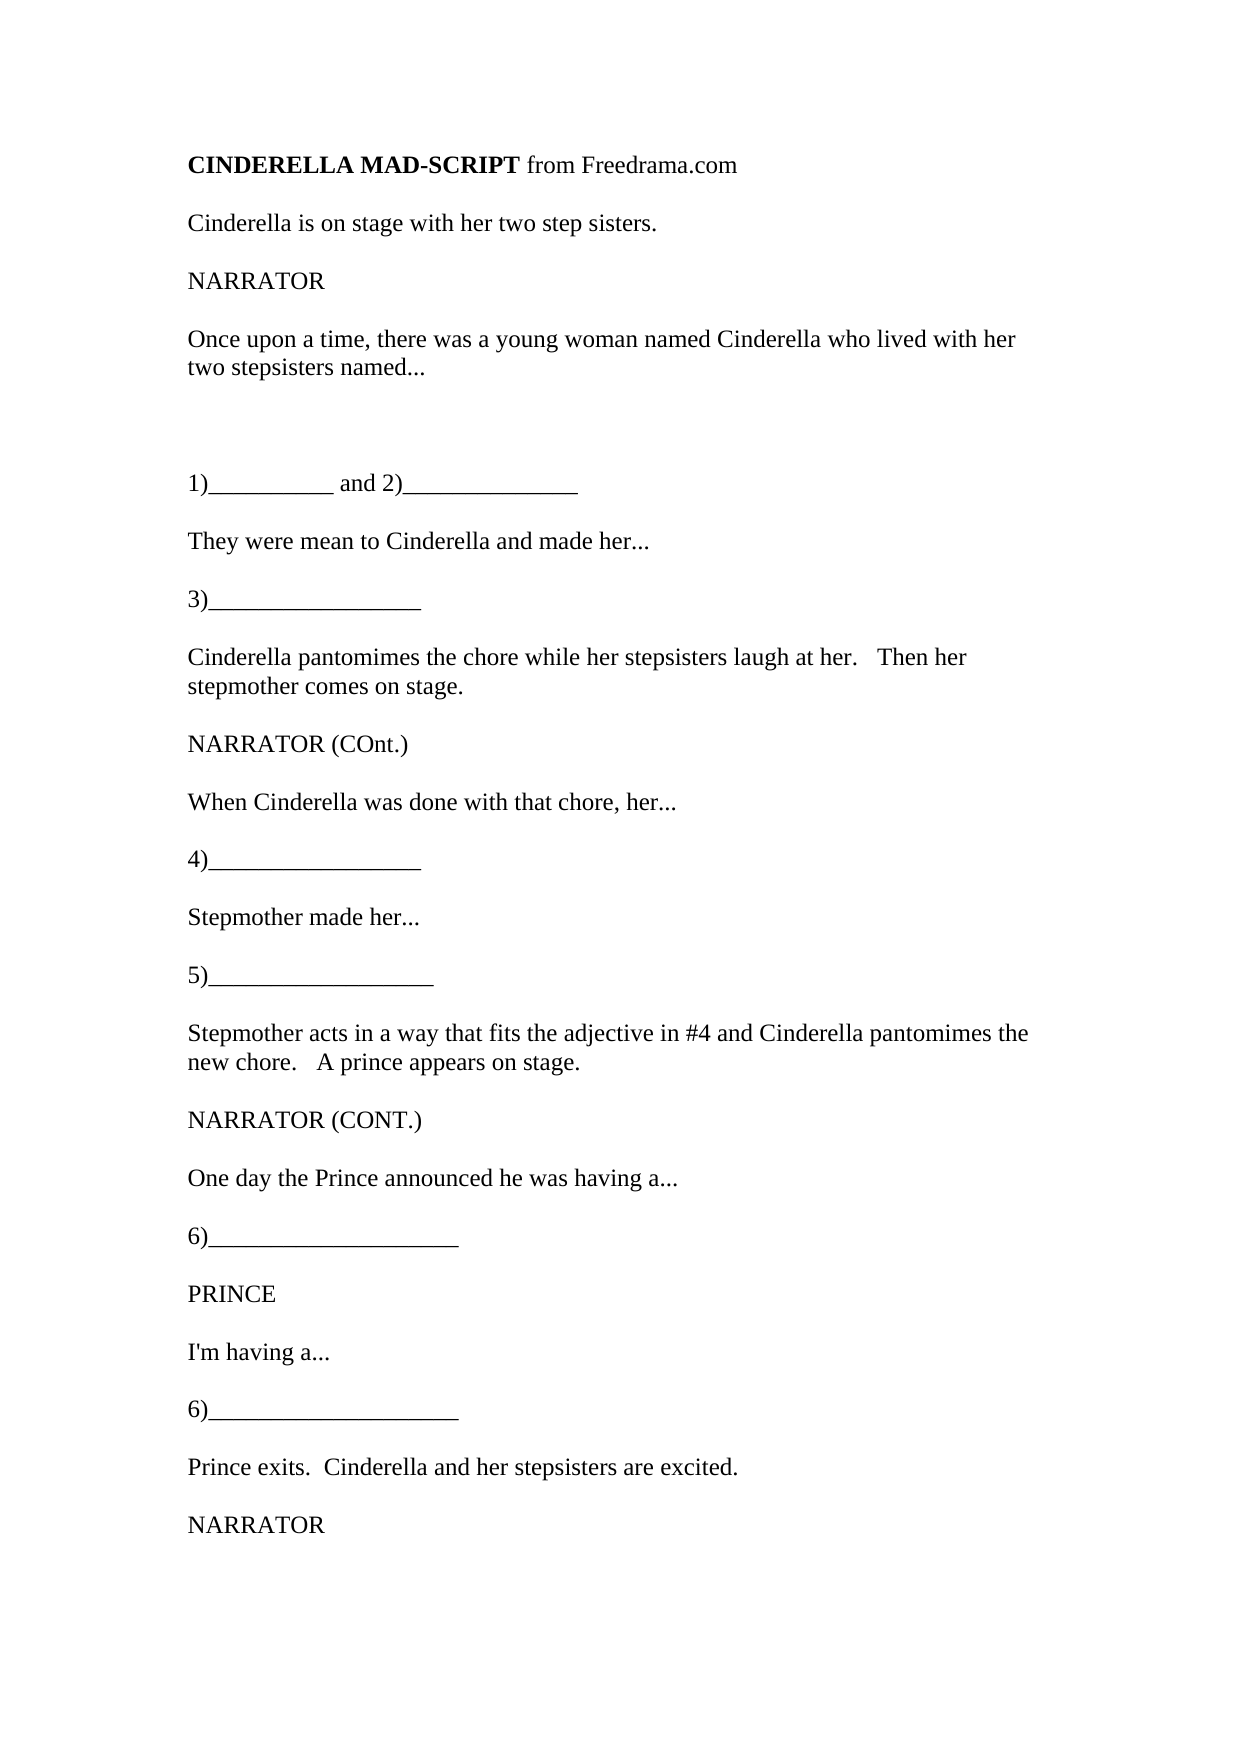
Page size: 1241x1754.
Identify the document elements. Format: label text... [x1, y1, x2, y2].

text 6)____________________ [187, 1221, 1053, 1249]
text Stepmother acts in a way that fits the adjective in #4 and Cinderella pantomimes the new chore. A prince appears on stage. [187, 1018, 1053, 1076]
text When Cinderella was done with that chore, her... [187, 787, 1053, 815]
text NARRATOR [187, 1510, 1053, 1539]
text Prince exits. Cinderella and her stepsisters are excited. [187, 1452, 1053, 1481]
text 1)__________ and 2)______________ [187, 468, 1053, 497]
text Once upon a time, there was a young woman named Cinderella who lived with her two stepsisters named... [187, 324, 1053, 381]
text Cinderella pantomimes the chore while her stepsisters laugh at her. Then her stepmother comes on stage. [187, 642, 1053, 699]
text CINDERELLA MAD-SCRIPT from Freedrama.com [187, 150, 1053, 179]
text They were mean to Cinderella and made her... [187, 526, 1053, 555]
text 6)____________________ [187, 1394, 1053, 1423]
text 3)_________________ [187, 584, 1053, 613]
text NARRATOR [187, 266, 1053, 294]
text 4)_________________ [187, 844, 1053, 873]
text Stepmother made her... [187, 902, 1053, 931]
text PRINCE [187, 1279, 1053, 1307]
text One day the Prince announced he was having a... [187, 1163, 1053, 1192]
text Cinderella is on stage with her two step sisters. [187, 208, 1053, 237]
text I'm having a... [187, 1337, 1053, 1365]
text NARRATOR (CONT.) [187, 1105, 1053, 1134]
text NARRATOR (COnt.) [187, 729, 1053, 757]
text 5)__________________ [187, 960, 1053, 989]
